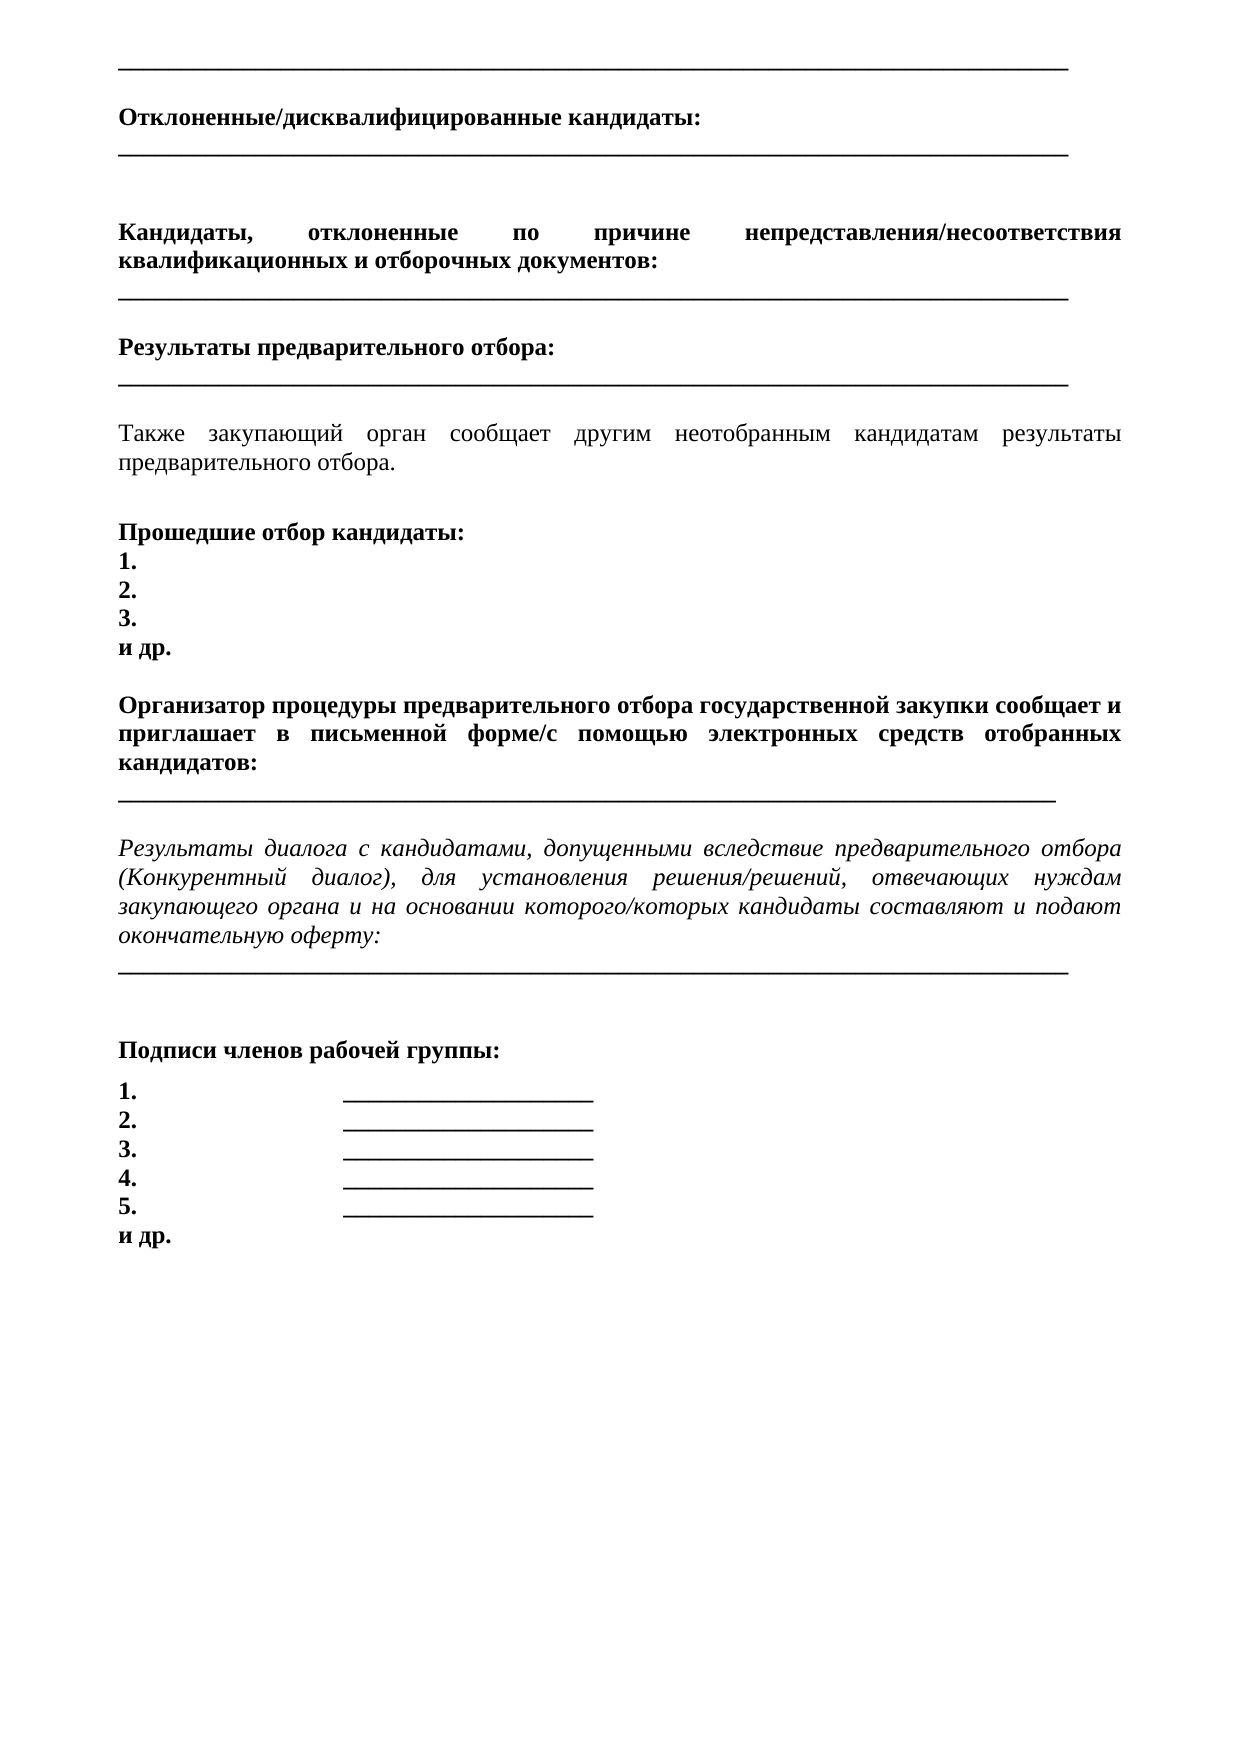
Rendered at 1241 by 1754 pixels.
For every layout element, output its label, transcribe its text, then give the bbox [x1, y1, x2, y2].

text и др. [118, 632, 1122, 661]
text Также закупающий орган сообщает другим неотобранным кандидатам результаты предварительного отбора. [118, 418, 1122, 476]
text 2. ____________________ [118, 1105, 1122, 1134]
text 3. [118, 603, 1122, 632]
text Подписи членов рабочей группы: [118, 1035, 1122, 1064]
text 3. ____________________ [118, 1134, 1122, 1163]
text Организатор процедуры предварительного отбора государственной закупки сообщает и приглашает в письменной форме/с помощью электронных средств отобранных кандидатов: [118, 690, 1122, 776]
text 4. ____________________ [118, 1163, 1122, 1191]
text ____________________________________________________________________________ [118, 948, 1137, 977]
text 5. ____________________ [118, 1191, 1122, 1220]
text ____________________________________________________________________________ [118, 131, 1137, 159]
text ____________________________________________________________________________ [118, 361, 1137, 389]
text Прошедшие отбор кандидаты: [118, 517, 1122, 546]
text Отклоненные/дисквалифицированные кандидаты: [118, 102, 1122, 131]
text ____________________________________________________________________________ [118, 274, 1137, 303]
text Результаты предварительного отбора: [118, 332, 1122, 361]
text ___________________________________________________________________________ [118, 776, 1137, 805]
text 1. [118, 546, 1122, 575]
text 2. [118, 575, 1122, 603]
text Кандидаты, отклоненные по причине непредставления/несоответствия квалификационных и отборочных документов: [118, 217, 1122, 274]
text Результаты диалога с кандидатами, допущенными вследствие предварительного отбора (Конкурентный диалог), для установления решения/решений, отвечающих нуждам закупающего органа и на основании которого/которых кандидаты составляют и подают окончательную оферту: [118, 833, 1122, 948]
text 1. ____________________ [118, 1076, 1122, 1105]
text и др. [118, 1220, 1122, 1249]
text ____________________________________________________________________________ [118, 44, 1137, 73]
